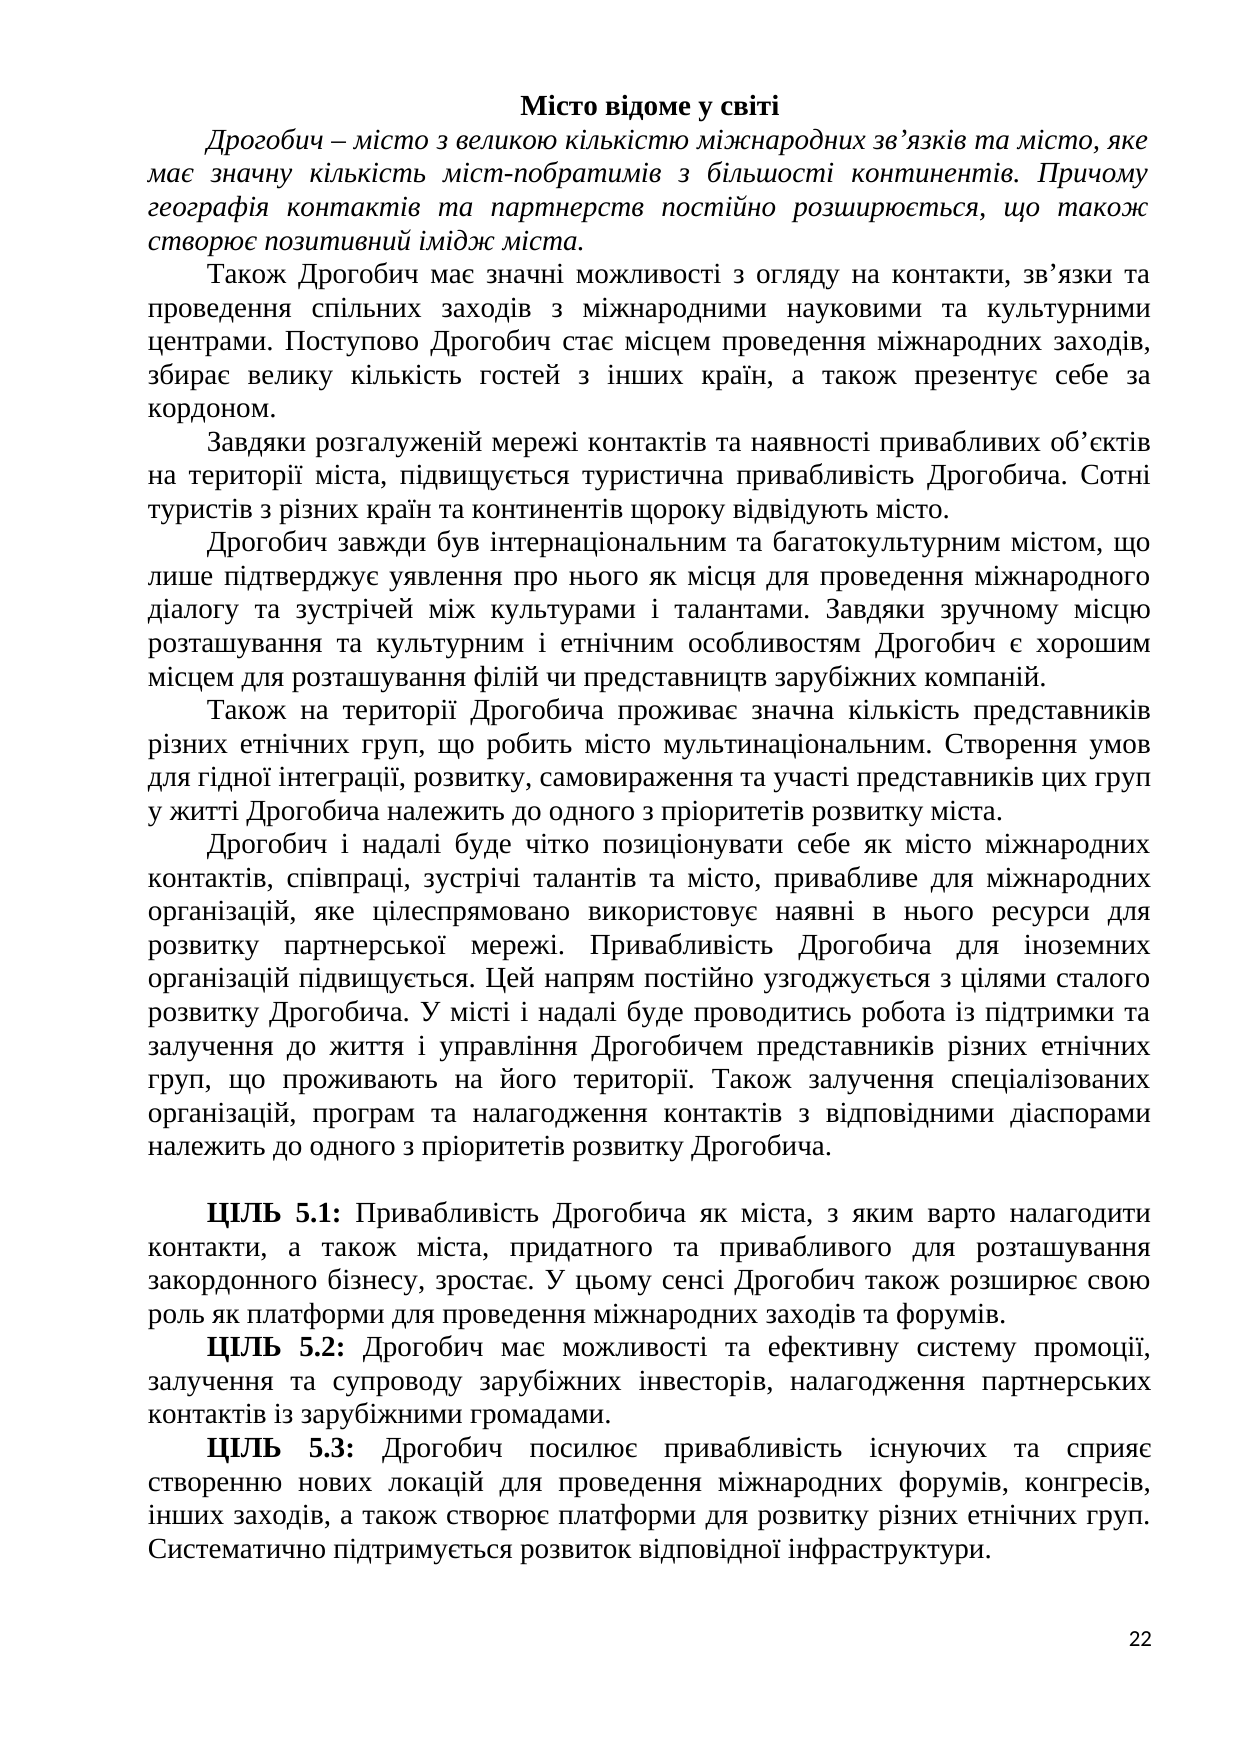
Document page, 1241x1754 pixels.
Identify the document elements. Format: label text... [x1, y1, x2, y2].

text Дрогобич і надалі буде чітко позиціонувати себе як місто міжнародних контактів, співпраці, зустрічі талантів та місто, привабливе для міжнародних організацій, яке цілеспрямовано використовує наявні в нього ресурси для розвитку партнерської мережі. Привабливість Дрогобича для іноземних організацій підвищується. Цей напрям постійно узгоджується з цілями сталого розвитку Дрогобича. У місті і надалі буде проводитись робота із підтримки та залучення до життя і управління Дрогобичем представників різних етнічних груп, що проживають на його території. Також залучення спеціалізованих організацій, програм та налагодження контактів з відповідними діаспорами належить до одного з пріоритетів розвитку Дрогобича. [148, 826, 1152, 1162]
text Місто відоме у світі [148, 88, 1152, 122]
text ЦІЛЬ 5.3: Дрогобич посилює привабливість існуючих та сприяє створенню нових локацій для проведення міжнародних форумів, конгресів, інших заходів, а також створює платформи для розвитку різних етнічних груп. Систематично підтримується розвиток відповідної інфраструктури. [148, 1430, 1152, 1564]
text Дрогобич завжди був інтернаціональним та багатокультурним містом, що лише підтверджує уявлення про нього як місця для проведення міжнародного діалогу та зустрічей між культурами і талантами. Завдяки зручному місцю розташування та культурним і етнічним особливостям Дрогобич є хорошим місцем для розташування філій чи представництв зарубіжних компаній. [148, 524, 1152, 692]
text Також Дрогобич має значні можливості з огляду на контакти, зв’язки та проведення спільних заходів з міжнародними науковими та культурними центрами. Поступово Дрогобич стає місцем проведення міжнародних заходів, збирає велику кількість гостей з інших країн, а також презентує себе за кордоном. [148, 256, 1152, 424]
text Завдяки розгалуженій мережі контактів та наявності привабливих об’єктів на території міста, підвищується туристична привабливість Дрогобича. Сотні туристів з різних країн та континентів щороку відвідують місто. [148, 424, 1152, 524]
text Також на території Дрогобича проживає значна кількість представників різних етнічних груп, що робить місто мультинаціональним. Створення умов для гідної інтеграції, розвитку, самовираження та участі представників цих груп у житті Дрогобича належить до одного з пріоритетів розвитку міста. [148, 692, 1152, 826]
text ЦІЛЬ 5.1: Привабливість Дрогобича як міста, з яким варто налагодити контакти, а також міста, придатного та привабливого для розташування закордонного бізнесу, зростає. У цьому сенсі Дрогобич також розширює свою роль як платформи для проведення міжнародних заходів та форумів. [148, 1195, 1152, 1329]
text ЦІЛЬ 5.2: Дрогобич має можливості та ефективну систему промоції, залучення та супроводу зарубіжних інвесторів, налагодження партнерських контактів із зарубіжними громадами. [148, 1329, 1152, 1430]
text Дрогобич – місто з великою кількістю міжнародних зв’язків та місто, яке має значну кількість міст-побратимів з більшості континентів. Причому географія контактів та партнерств постійно розширюється, що також створює позитивний імідж міста. [148, 122, 1152, 256]
